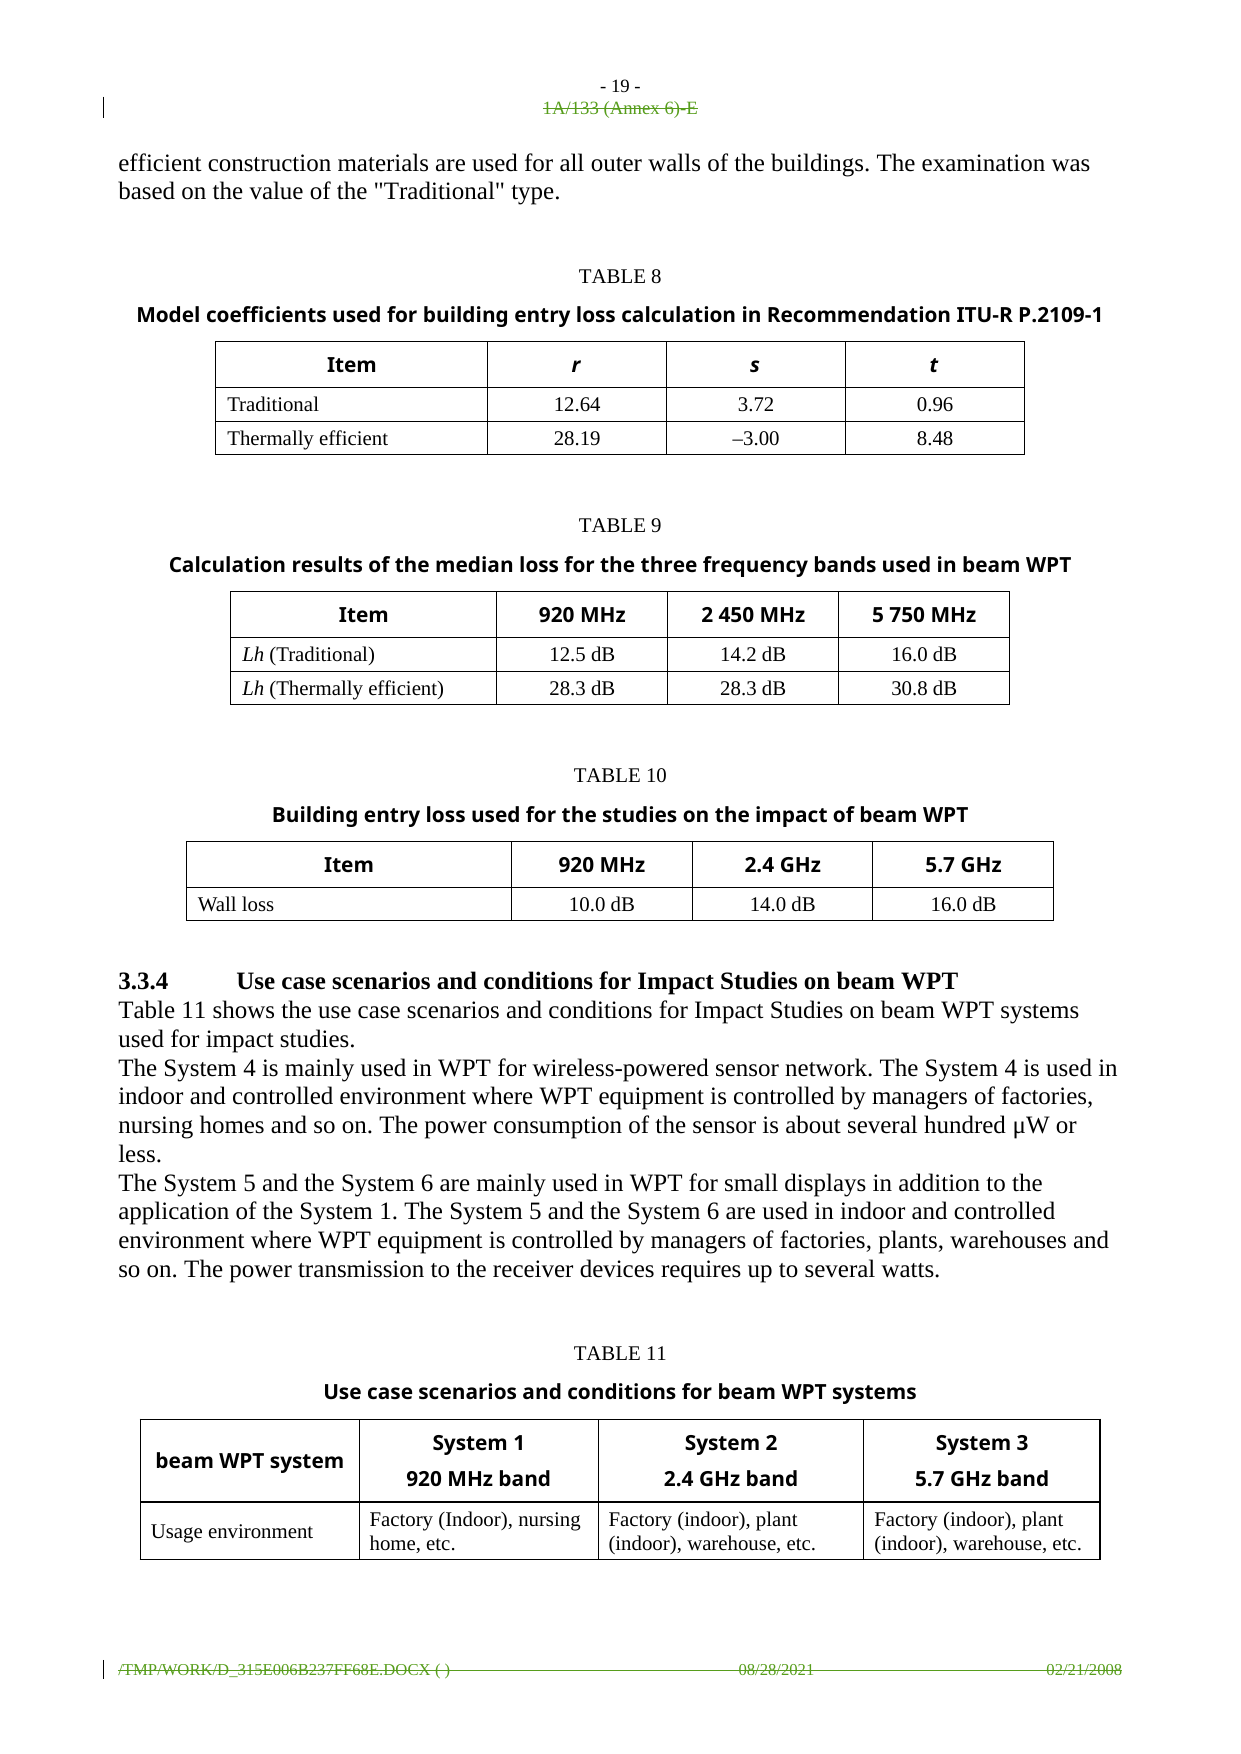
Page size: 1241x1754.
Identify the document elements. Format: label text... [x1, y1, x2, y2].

table_cell 14.0 dB [693, 888, 872, 920]
table_header beam WPT system [141, 1420, 359, 1501]
table_header 2 450 MHz [668, 592, 838, 637]
table_cell –3.00 [667, 422, 845, 454]
text The System 5 and the System 6 are mainly used in WPT for small displays in addition to the application of the System 1. The System 5 and the System 6 are used in indoor and controlled environment where WPT equipment is controlled by managers of factories, plants, warehouses and so on. The power transmission to the receiver devices requires up to several watts. [118, 1168, 1122, 1283]
table_header System 3 5.7 GHz band [864, 1420, 1099, 1501]
table_cell Factory (indoor), plant (indoor), warehouse, etc. [599, 1503, 863, 1559]
table_header Item [231, 592, 496, 637]
title Building entry loss used for the studies on the impact of beam WPT [118, 800, 1122, 828]
table_cell 3.72 [667, 388, 845, 421]
table_header s [667, 342, 845, 387]
table_cell 12.64 [488, 388, 666, 421]
table_header t [846, 342, 1024, 387]
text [118, 148, 1122, 205]
table_header 920 MHz [497, 592, 667, 637]
text Table 9 [118, 513, 1122, 537]
title Model coefficients used for building entry loss calculation in Recommendation ITU-R P.2109-1 [118, 300, 1122, 328]
table_cell 10.0 dB [512, 888, 692, 920]
table_header System 1 920 MHz band [360, 1420, 598, 1501]
table_header 920 MHz [512, 842, 692, 887]
table_cell 12.5 dB [497, 638, 667, 671]
table_cell 0.96 [846, 388, 1024, 421]
table_header Item [187, 842, 511, 887]
table_cell Thermally efficient [216, 422, 487, 454]
table_cell Lh (Traditional) [231, 638, 496, 671]
table_header 5 750 MHz [839, 592, 1009, 637]
table_cell Wall loss [187, 888, 511, 920]
table_header 2.4 GHz [693, 842, 872, 887]
table_cell 28.3 dB [497, 672, 667, 704]
table_cell 8.48 [846, 422, 1024, 454]
table_header System 2 2.4 GHz band [599, 1420, 863, 1501]
table_cell 30.8 dB [839, 672, 1009, 704]
text The System 4 is mainly used in WPT for wireless-powered sensor network. The System 4 is used in indoor and controlled environment where WPT equipment is controlled by managers of factories, nursing homes and so on. The power consumption of the sensor is about several hundred μW or less. [118, 1053, 1122, 1168]
text TABLE 11 [118, 1341, 1122, 1365]
text Table 11 shows the use case scenarios and conditions for Impact Studies on beam WPT systems used for impact studies. [118, 995, 1122, 1053]
text Table 8 [118, 263, 1122, 288]
table_header Item [216, 342, 487, 387]
table_cell 28.19 [488, 422, 666, 454]
table_cell Traditional [216, 388, 487, 421]
table_cell Usage environment [141, 1503, 359, 1559]
title Calculation results of the median loss for the three frequency bands used in beam WPT [118, 550, 1122, 578]
table_cell Lh (Thermally efficient) [231, 672, 496, 704]
subtitle 3.3.4 Use case scenarios and conditions for Impact Studies on beam WPT [118, 966, 1122, 995]
table_cell Factory (indoor), plant (indoor), warehouse, etc. [864, 1503, 1099, 1559]
table_header 5.7 GHz [873, 842, 1053, 887]
table_cell 16.0 dB [839, 638, 1009, 671]
table_header r [488, 342, 666, 387]
table_cell 28.3 dB [668, 672, 838, 704]
text Table 10 [118, 763, 1122, 787]
table_cell 16.0 dB [873, 888, 1053, 920]
table_cell Factory (Indoor), nursing home, etc. [360, 1503, 598, 1559]
title Use case scenarios and conditions for beam WPT systems [118, 1377, 1122, 1406]
table_cell 14.2 dB [668, 638, 838, 671]
